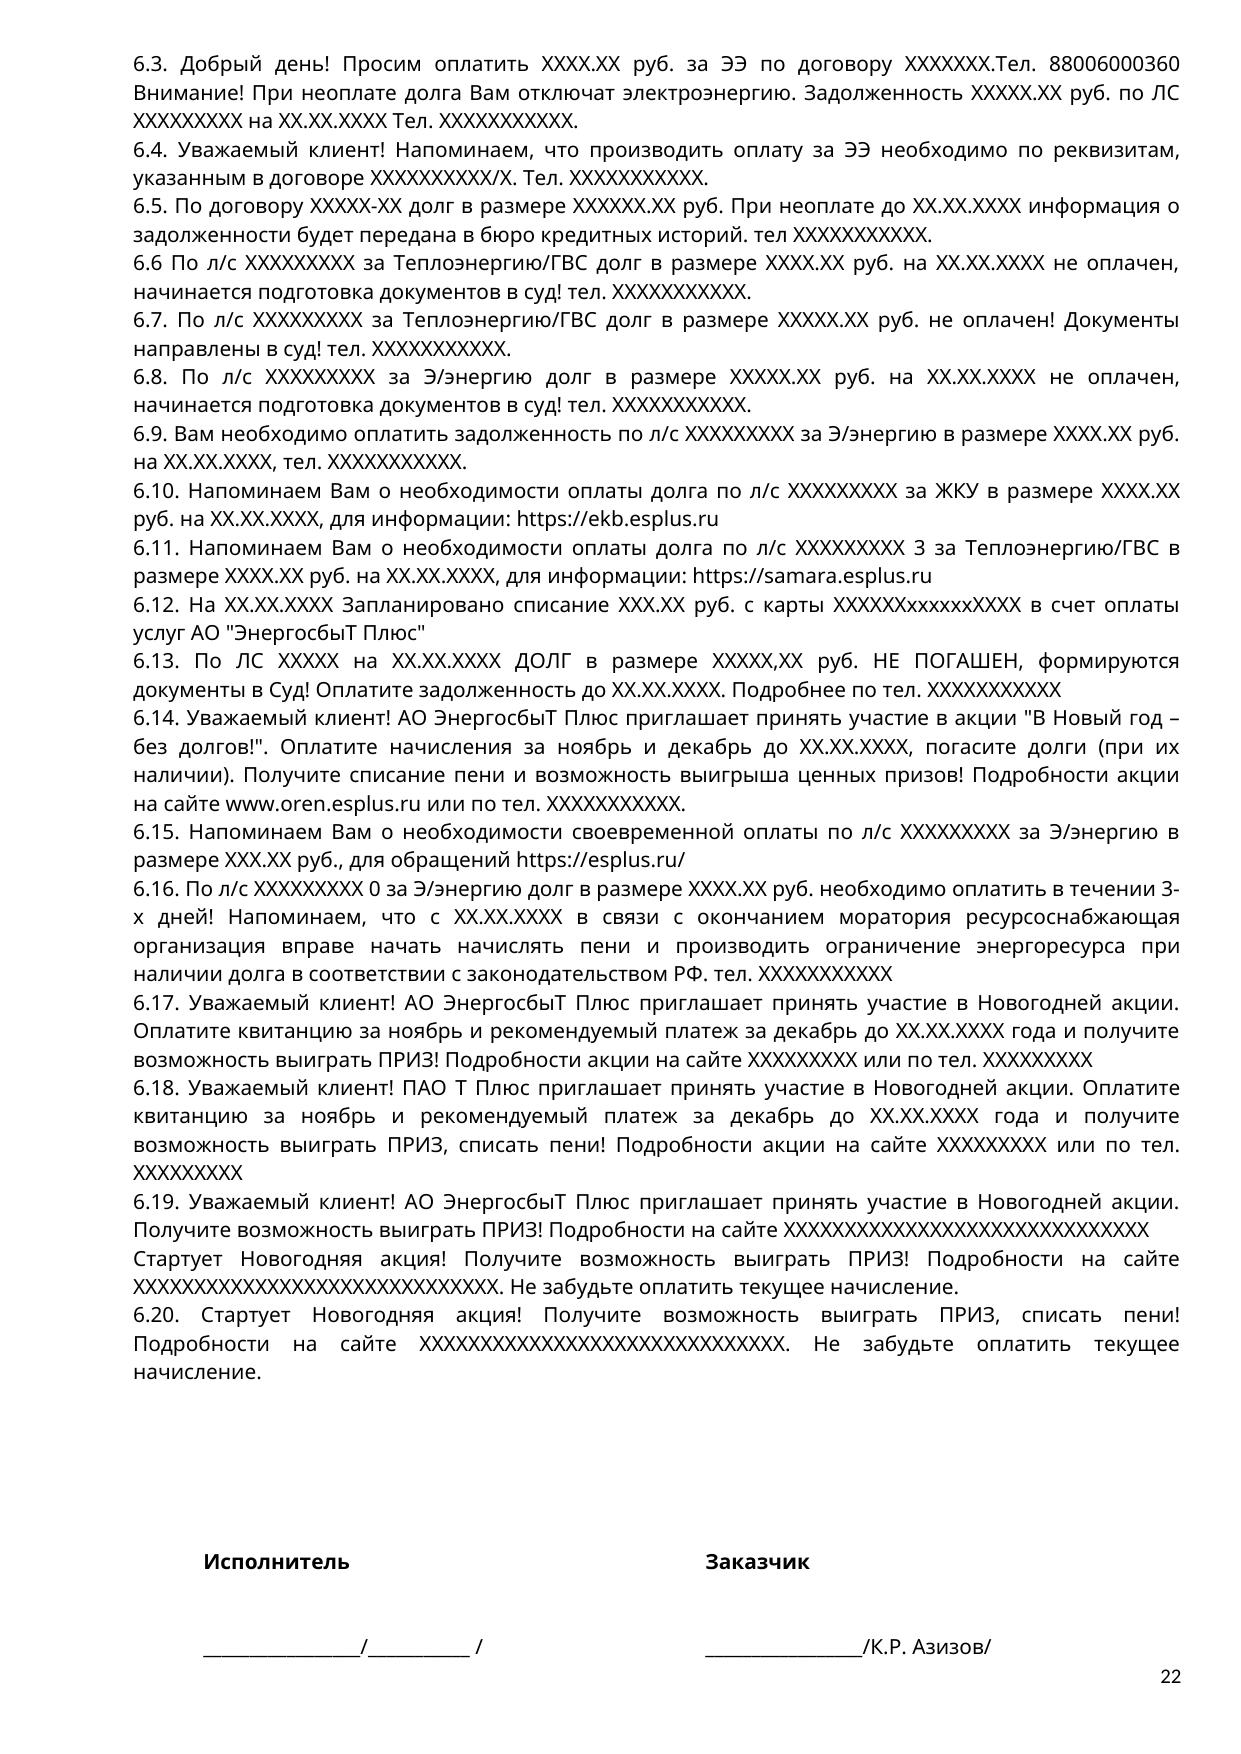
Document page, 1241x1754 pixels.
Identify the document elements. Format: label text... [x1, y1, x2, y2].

text 6.15. Напоминаем Вам о необходимости своевременной оплаты по л/с ХХХХХХХХХ за Э/энергию в размере ХХХ.ХХ руб., для обращений https://esplus.ru/ [133, 817, 1181, 874]
text 6.13. По ЛС ХХХХХ на ХХ.ХХ.ХХХХ ДОЛГ в размере ХХХХХ,ХХ руб. НЕ ПОГАШЕН, формируются документы в Суд! Оплатите задолженность до ХХ.ХХ.ХХХХ. Подробнее по тел. ХХХХХХХХХХХ [133, 647, 1181, 703]
text 6.16. По л/с ХХХХХХХХХ 0 за Э/энергию долг в размере ХХХХ.ХХ руб. необходимо оплатить в течении 3-х дней! Напоминаем, что с ХХ.ХХ.ХХХХ в связи с окончанием моратория ресурсоснабжающая организация вправе начать начислять пени и производить ограничение энергоресурса при наличии долга в соответствии с законодательством РФ. тел. ХХХХХХХХХХХ [133, 874, 1181, 988]
text 6.3. Добрый день! Просим оплатить ХХХХ.ХХ руб. за ЭЭ по договору ХХХХХХХ.Тел. 88006000360 Внимание! При неоплате долга Вам отключат электроэнергию. Задолженность ХХХХХ.ХХ руб. по ЛС ХХХХХХХХХ на ХХ.ХХ.ХХХХ Тел. ХХХХХХХХХХХ. [133, 49, 1181, 135]
text 6.20. Стартует Новогодняя акция! Получите возможность выиграть ПРИЗ, списать пени! Подробности на сайте ХХХХХХХХХХХХХХХХХХХХХХХХХХХХХХ. Не забудьте оплатить текущее начисление. [133, 1301, 1181, 1386]
text 6.17. Уважаемый клиент! АО ЭнергосбыТ Плюс приглашает принять участие в Новогодней акции. Оплатите квитанцию за ноябрь и рекомендуемый платеж за декабрь до ХХ.ХХ.ХХХХ года и получите возможность выиграть ПРИЗ! Подробности акции на сайте ХХХХХХХХХ или по тел. ХХХХХХХХХ [133, 988, 1181, 1073]
text 6.5. По договору ХХХХХ-ХХ долг в размере ХХХХХХ.ХХ руб. При неоплате до ХХ.ХХ.ХХХХ информация о задолженности будет передана в бюро кредитных историй. тел ХХХХХХХХХХХ. [133, 192, 1181, 248]
text 6.18. Уважаемый клиент! ПАО Т Плюс приглашает принять участие в Новогодней акции. Оплатите квитанцию за ноябрь и рекомендуемый платеж за декабрь до ХХ.ХХ.ХХХХ года и получите возможность выиграть ПРИЗ, списать пени! Подробности акции на сайте ХХХХХХХХХ или по тел. ХХХХХХХХХ [133, 1073, 1181, 1187]
text 6.12. На ХХ.ХХ.ХХХХ Запланировано списание ХХХ.ХХ руб. с карты ХХХХХХxxxxxxХХХХ в счет оплаты услуг АО "ЭнергосбыТ Плюс" [133, 590, 1181, 647]
text 6.4. Уважаемый клиент! Напоминаем, что производить оплату за ЭЭ необходимо по реквизитам, указанным в договоре ХХХХХХХХХХ/Х. Тел. ХХХХХХХХХХХ. [133, 135, 1181, 192]
text 6.14. Уважаемый клиент! АО ЭнергосбыТ Плюс приглашает принять участие в акции "В Новый год – без долгов!". Оплатите начисления за ноябрь и декабрь до ХХ.ХХ.ХХХХ, погасите долги (при их наличии). Получите списание пени и возможность выигрыша ценных призов! Подробности акции на сайте www.oren.esplus.ru или по тел. ХХХХХХХХХХХ. [133, 703, 1181, 817]
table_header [192, 1547, 694, 1661]
text 6.11. Напоминаем Вам о необходимости оплаты долга по л/с ХХХХХХХХХ 3 за Теплоэнергию/ГВС в размере ХХХХ.ХХ руб. на ХХ.ХХ.ХХХХ, для информации: https://samara.esplus.ru [133, 533, 1181, 590]
text 6.10. Напоминаем Вам о необходимости оплаты долга по л/с ХХХХХХХХХ за ЖКУ в размере ХХХХ.ХХ руб. на ХХ.ХХ.ХХХХ, для информации: https://ekb.esplus.ru [133, 476, 1181, 533]
text 6.9. Вам необходимо оплатить задолженность по л/с ХХХХХХХХХ за Э/энергию в размере ХХХХ.ХХ руб. на ХХ.ХХ.ХХХХ, тел. ХХХХХХХХХХХ. [133, 419, 1181, 476]
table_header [694, 1547, 1122, 1661]
text 6.7. По л/с ХХХХХХХХХ за Теплоэнергию/ГВС долг в размере ХХХХХ.ХХ руб. не оплачен! Документы направлены в суд! тел. ХХХХХХХХХХХ. [133, 305, 1181, 362]
text 6.8. По л/с ХХХХХХХХХ за Э/энергию долг в размере ХХХХХ.ХХ руб. на ХХ.ХХ.ХХХХ не оплачен, начинается подготовка документов в суд! тел. ХХХХХХХХХХХ. [133, 362, 1181, 419]
text 6.6 По л/с ХХХХХХХХХ за Теплоэнергию/ГВС долг в размере ХХХХ.ХХ руб. на ХХ.ХХ.ХХХХ не оплачен, начинается подготовка документов в суд! тел. ХХХХХХХХХХХ. [133, 248, 1181, 305]
text 6.19. Уважаемый клиент! АО ЭнергосбыТ Плюс приглашает принять участие в Новогодней акции. Получите возможность выиграть ПРИЗ! Подробности на сайте ХХХХХХХХХХХХХХХХХХХХХХХХХХХХХХ [133, 1187, 1181, 1244]
text Стартует Новогодняя акция! Получите возможность выиграть ПРИЗ! Подробности на сайте ХХХХХХХХХХХХХХХХХХХХХХХХХХХХХХ. Не забудьте оплатить текущее начисление. [133, 1244, 1181, 1301]
